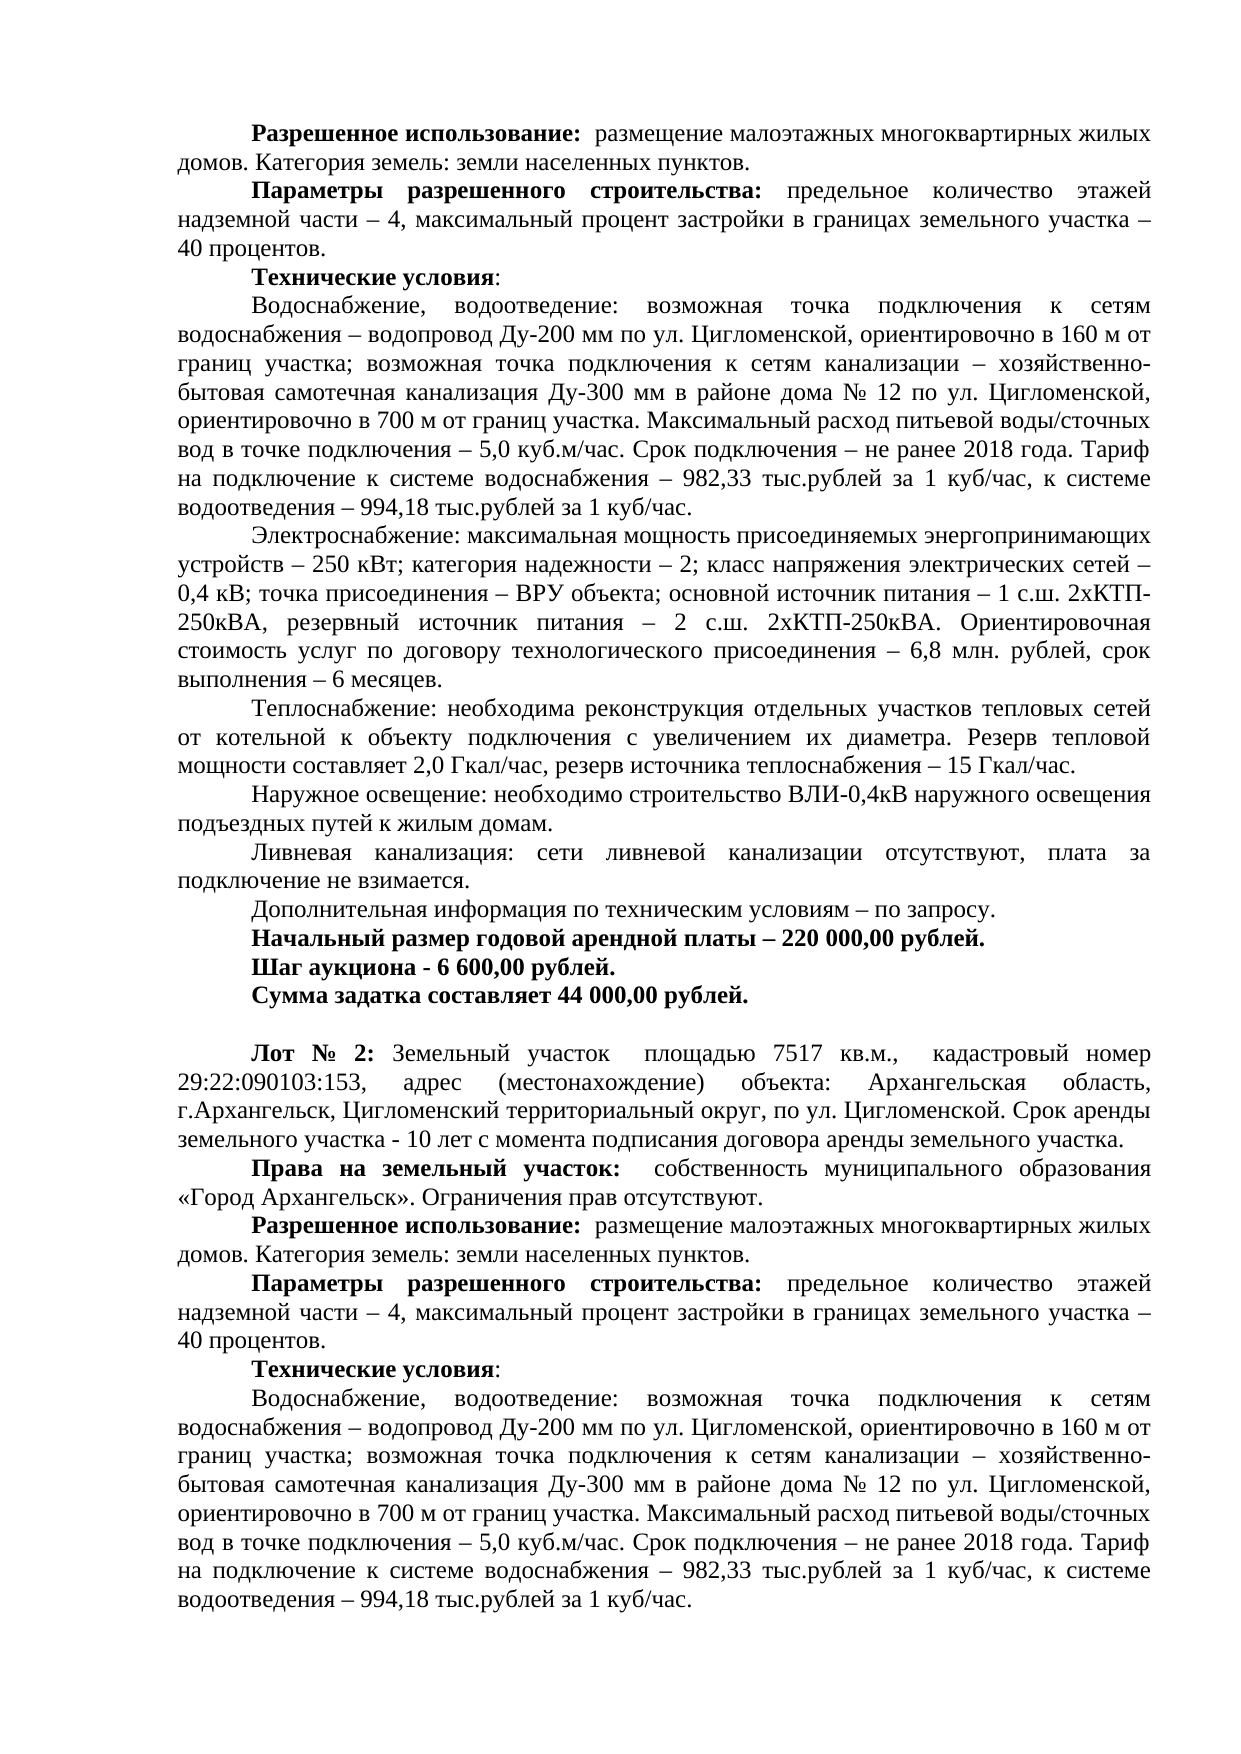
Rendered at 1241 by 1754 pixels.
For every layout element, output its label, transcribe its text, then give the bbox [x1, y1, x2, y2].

text Водоснабжение, водоотведение: возможная точка подключения к сетям водоснабжения – водопровод Ду-200 мм по ул. Цигломенской, ориентировочно в 160 м от границ участка; возможная точка подключения к сетям канализации – хозяйственно-бытовая самотечная канализация Ду-300 мм в районе дома № 12 по ул. Цигломенской, ориентировочно в 700 м от границ участка. Максимальный расход питьевой воды/сточных вод в точке подключения – 5,0 куб.м/час. Срок подключения – не ранее 2018 года. Тариф на подключение к системе водоснабжения – 982,33 тыс.рублей за 1 куб/час, к системе водоотведения – 994,18 тыс.рублей за 1 куб/час. [177, 291, 1152, 521]
text Шаг аукциона - 6 600,00 рублей. [177, 952, 1152, 981]
text Разрешенное использование: размещение малоэтажных многоквартирных жилых домов. Категория земель: земли населенных пунктов. [177, 118, 1152, 176]
text Параметры разрешенного строительства: предельное количество этажей надземной части – 4, максимальный процент застройки в границах земельного участка – 40 процентов. [177, 1268, 1152, 1354]
text Дополнительная информация по техническим условиям – по запросу. [177, 894, 1152, 923]
text Водоснабжение, водоотведение: возможная точка подключения к сетям водоснабжения – водопровод Ду-200 мм по ул. Цигломенской, ориентировочно в 160 м от границ участка; возможная точка подключения к сетям канализации – хозяйственно-бытовая самотечная канализация Ду-300 мм в районе дома № 12 по ул. Цигломенской, ориентировочно в 700 м от границ участка. Максимальный расход питьевой воды/сточных вод в точке подключения – 5,0 куб.м/час. Срок подключения – не ранее 2018 года. Тариф на подключение к системе водоснабжения – 982,33 тыс.рублей за 1 куб/час, к системе водоотведения – 994,18 тыс.рублей за 1 куб/час. [177, 1383, 1152, 1613]
text Электроснабжение: максимальная мощность присоединяемых энергопринимающих устройств – 250 кВт; категория надежности – 2; класс напряжения электрических сетей – 0,4 кВ; точка присоединения – ВРУ объекта; основной источник питания – 1 с.ш. 2хКТП-250кВА, резервный источник питания – 2 с.ш. 2хКТП-250кВА. Ориентировочная стоимость услуг по договору технологического присоединения – 6,8 млн. рублей, срок выполнения – 6 месяцев. [177, 521, 1152, 693]
text Разрешенное использование: размещение малоэтажных многоквартирных жилых домов. Категория земель: земли населенных пунктов. [177, 1211, 1152, 1268]
text Начальный размер годовой арендной платы – 220 000,00 рублей. [177, 923, 1152, 952]
text Сумма задатка составляет 44 000,00 рублей. [177, 981, 1152, 1009]
text Ливневая канализация: сети ливневой канализации отсутствуют, плата за подключение не взимается. [177, 837, 1152, 894]
text Наружное освещение: необходимо строительство ВЛИ-0,4кВ наружного освещения подъездных путей к жилым домам. [177, 779, 1152, 837]
text Технические условия: [177, 1354, 1152, 1383]
text Права на земельный участок: собственность муниципального образования «Город Архангельск». Ограничения прав отсутствуют. [177, 1153, 1152, 1211]
text Теплоснабжение: необходима реконструкция отдельных участков тепловых сетей от котельной к объекту подключения с увеличением их диаметра. Резерв тепловой мощности составляет 2,0 Гкал/час, резерв источника теплоснабжения – 15 Гкал/час. [177, 693, 1152, 779]
text Лот № 2: Земельный участок площадью 7517 кв.м., кадастровый номер 29:22:090103:153, адрес (местонахождение) объекта: Архангельская область, г.Архангельск, Цигломенский территориальный округ, по ул. Цигломенской. Срок аренды земельного участка - 10 лет с момента подписания договора аренды земельного участка. [177, 1038, 1152, 1153]
text Технические условия: [177, 262, 1152, 291]
text Параметры разрешенного строительства: предельное количество этажей надземной части – 4, максимальный процент застройки в границах земельного участка – 40 процентов. [177, 176, 1152, 262]
